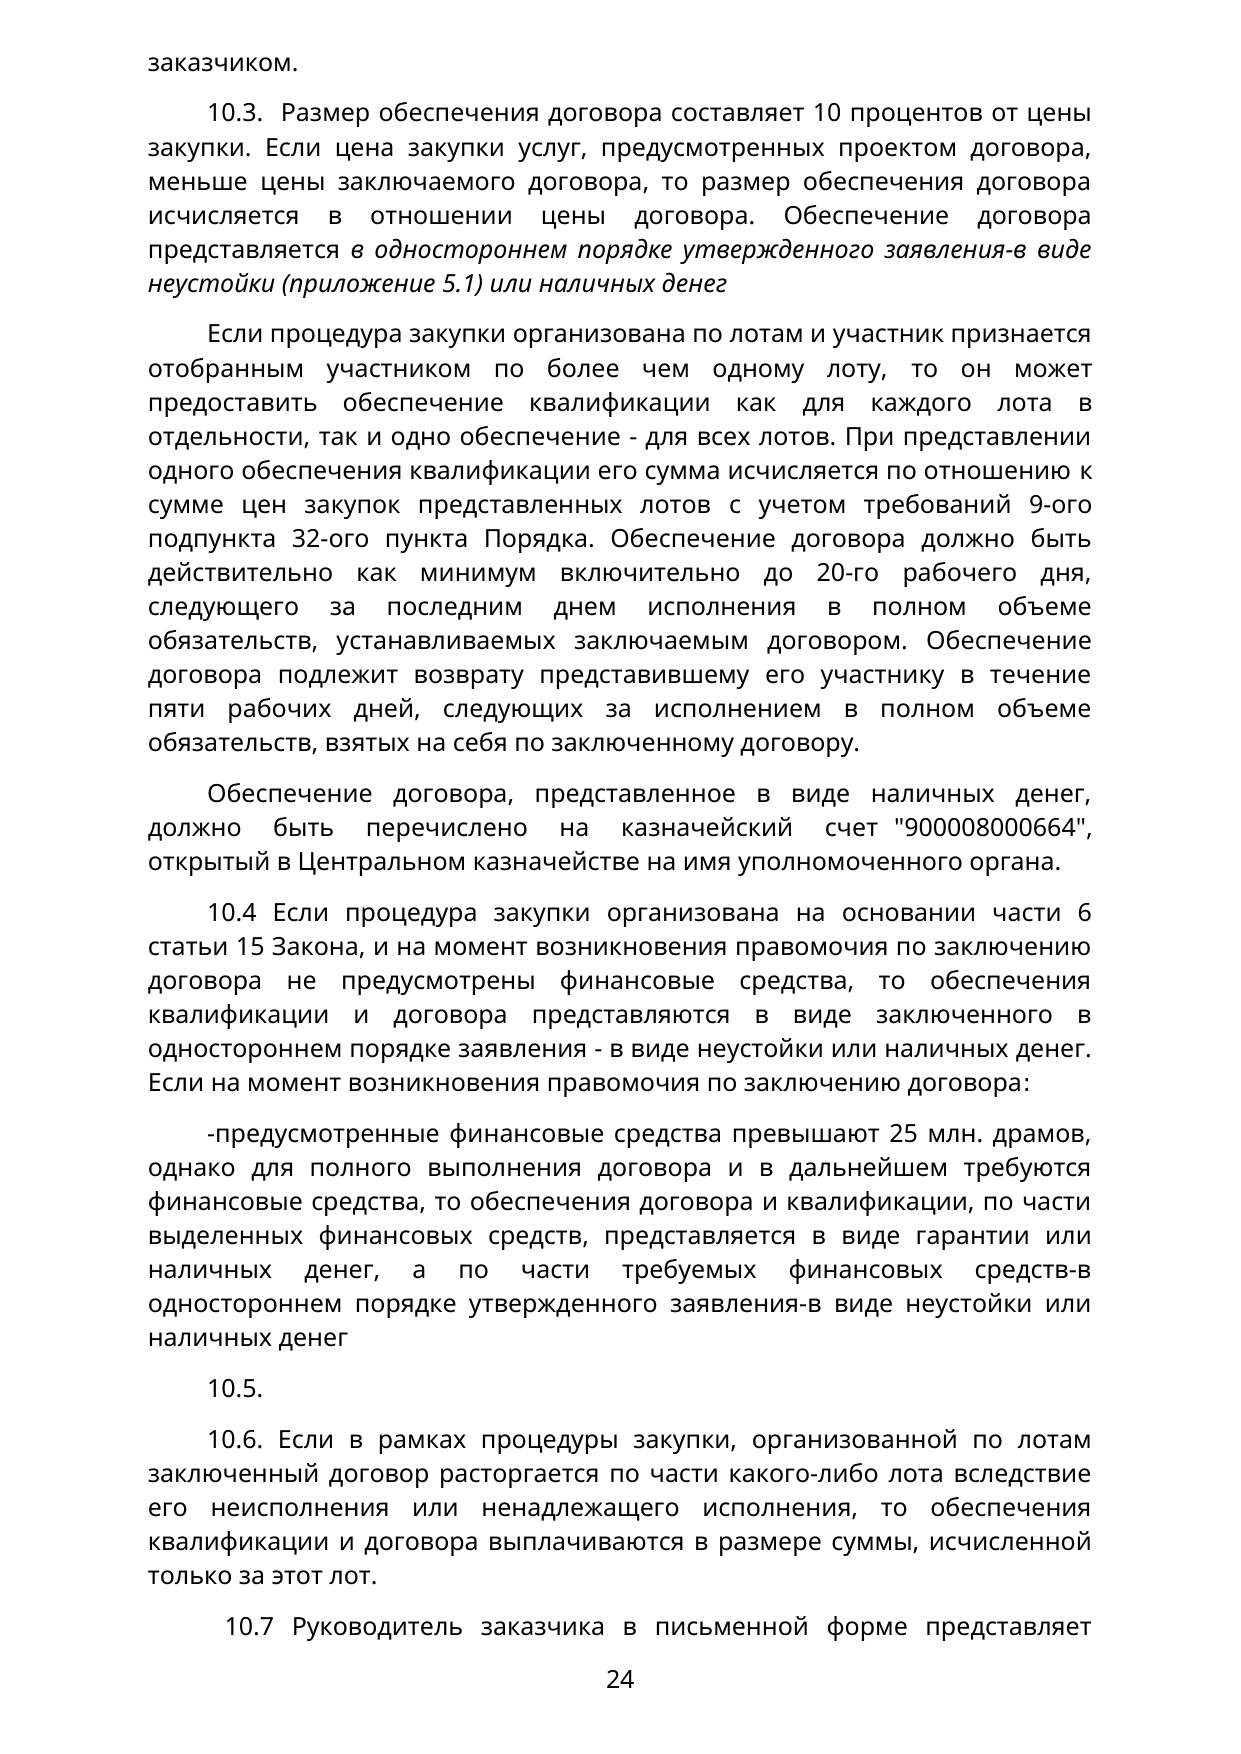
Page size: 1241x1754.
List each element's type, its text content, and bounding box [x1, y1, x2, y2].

text 10.3. Размер обеспечения договора составляет 10 процентов от цены закупки. Если цена закупки услуг, предусмотренных проектом договора, меньше цены заключаемого договора, то размер обеспечения договора исчисляется в отношении цены договора. Обеспечение договора представляется в одностороннем порядке утвержденного заявления-в виде неустойки (приложение 5.1) или наличных денег [148, 95, 1092, 299]
text 10.5. [148, 1371, 1092, 1405]
text 10.6. Если в рамках процедуры закупки, организованной по лотам заключенный договор расторгается по части какого-либо лота вследствие его неисполнения или ненадлежащего исполнения, то обеспечения квалификации и договора выплачиваются в размере суммы, исчисленной только за этот лот. [148, 1422, 1092, 1592]
text 10.4 Если процедура закупки организована на основании части 6 статьи 15 Закона, и на момент возникновения правомочия по заключению договора не предусмотрены финансовые средства, то обеспечения квалификации и договора представляются в виде заключенного в одностороннем порядке заявления - в виде неустойки или наличных денег. Если на момент возникновения правомочия по заключению договора: [148, 895, 1092, 1099]
text -предусмотренные финансовые средства превышают 25 млн. драмов, однако для полного выполнения договора и в дальнейшем требуются финансовые средства, то обеспечения договора и квалификации, по части выделенных финансовых средств, представляется в виде гарантии или наличных денег, а по части требуемых финансовых средств-в одностороннем порядке утвержденного заявления-в виде неустойки или наличных денег [148, 1116, 1092, 1354]
text Если процедура закупки организована по лотам и участник признается отобранным участником по более чем одному лоту, то он может предоставить обеспечение квалификации как для каждого лота в отдельности, так и одно обеспечение - для всех лотов. При представлении одного обеспечения квалификации его сумма исчисляется по отношению к сумме цен закупок представленных лотов с учетом требований 9-ого подпункта 32-ого пункта Порядка. Обеспечение договора должно быть действительно как минимум включительно до 20-го рабочего дня, следующего за последним днем исполнения в полном объеме обязательств, устанавливаемых заключаемым договором. Обеспечение договора подлежит возврату представившему его участнику в течение пяти рабочих дней, следующих за исполнением в полном объеме обязательств, взятых на себя по заключенному договору. [148, 316, 1092, 759]
text Обеспечение договора, представленное в виде наличных денег, должно быть перечислено на казначейский счет "900008000664", открытый в Центральном казначействе на имя уполномоченного органа. [148, 776, 1092, 878]
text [148, 44, 1092, 78]
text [148, 1608, 1092, 1643]
